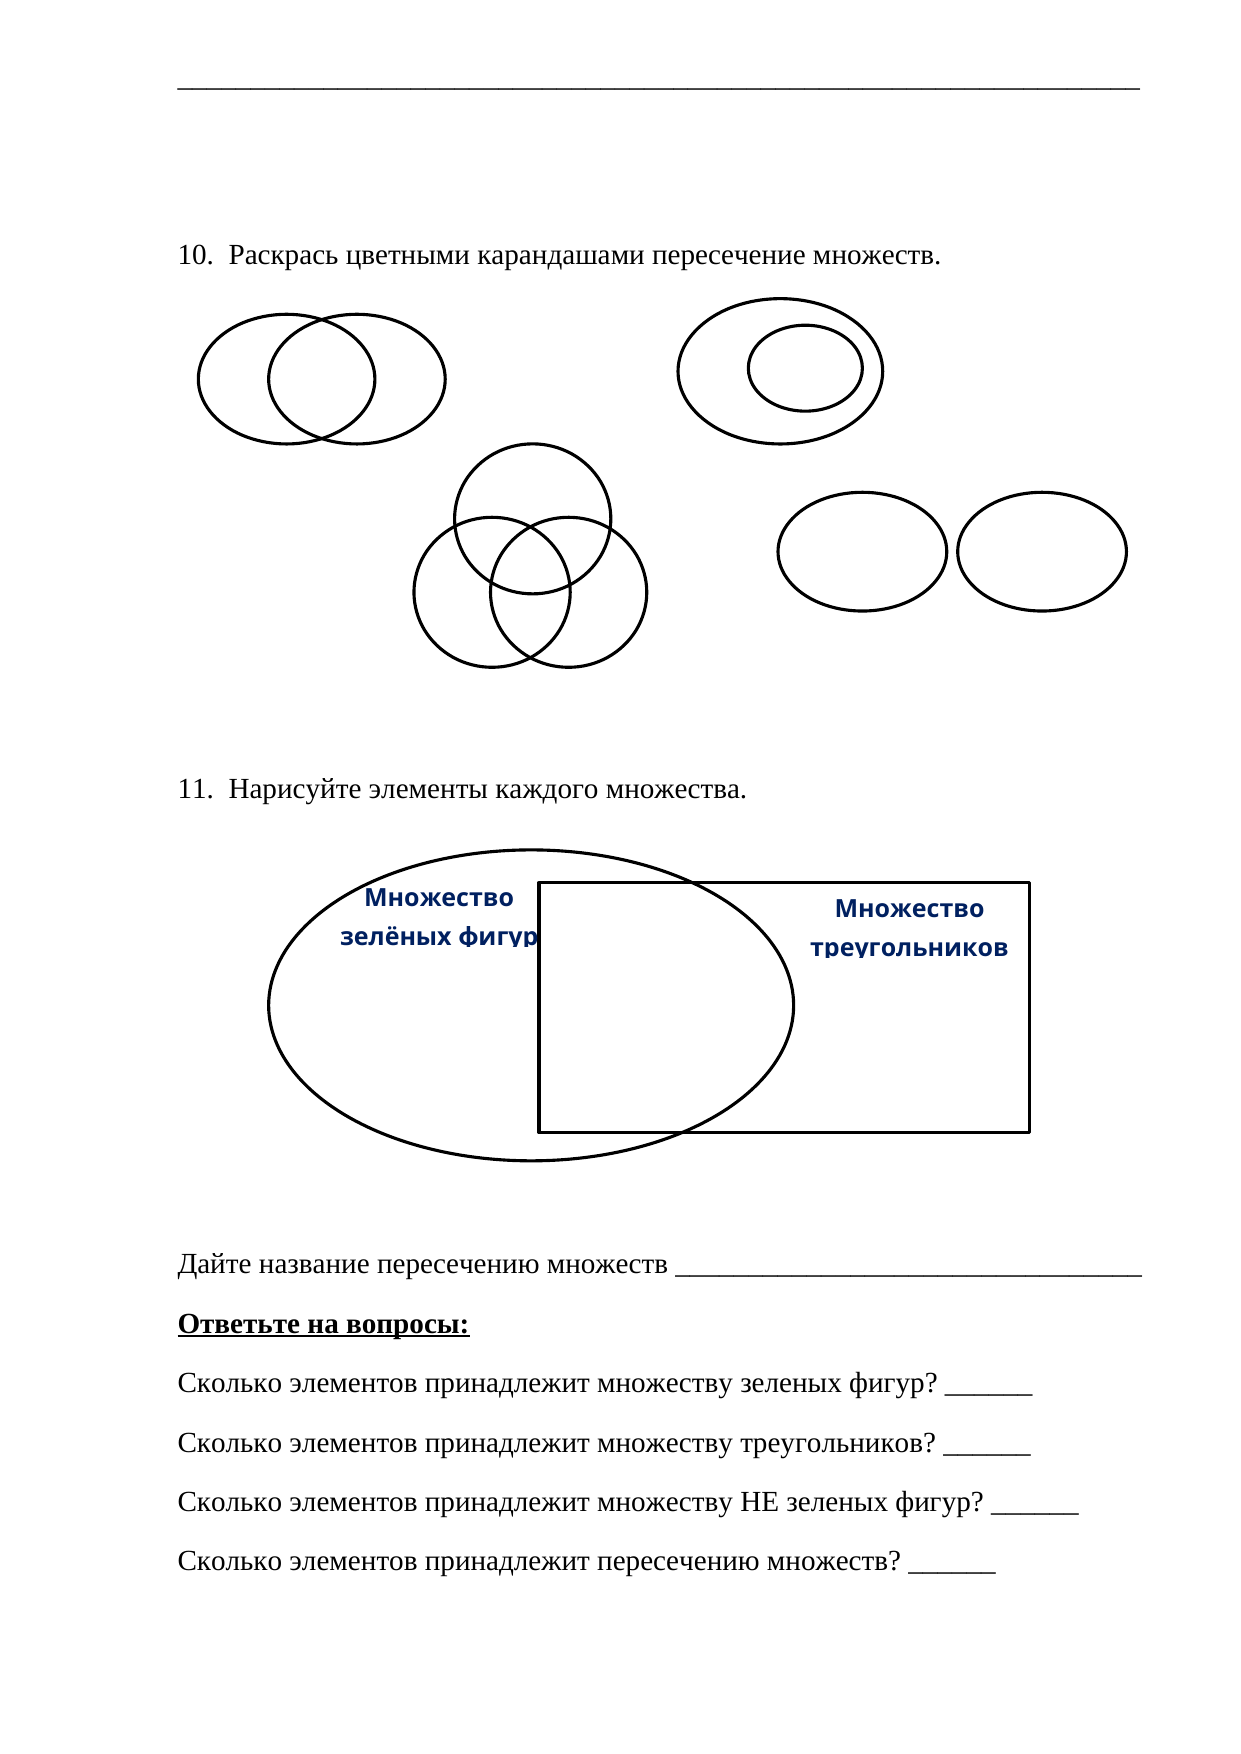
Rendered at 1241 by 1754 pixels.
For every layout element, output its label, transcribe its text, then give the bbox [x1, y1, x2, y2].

text Ответьте на вопросы: [177, 1306, 1152, 1339]
text __________________________________________________________________ [177, 59, 1152, 93]
text 10. Раскрась цветными карандашами пересечение множеств. [177, 237, 1152, 271]
text Дайте название пересечению множеств ________________________________ [177, 1247, 1152, 1280]
text Сколько элементов принадлежит пересечению множеств? ______ [177, 1543, 1152, 1577]
text Сколько элементов принадлежит множеству зеленых фигур? ______ [177, 1365, 1152, 1399]
text Сколько элементов принадлежит множеству НЕ зеленых фигур? ______ [177, 1484, 1152, 1518]
text 11. Нарисуйте элементы каждого множества. [177, 772, 1152, 805]
text Сколько элементов принадлежит множеству треугольников? ______ [177, 1425, 1152, 1458]
